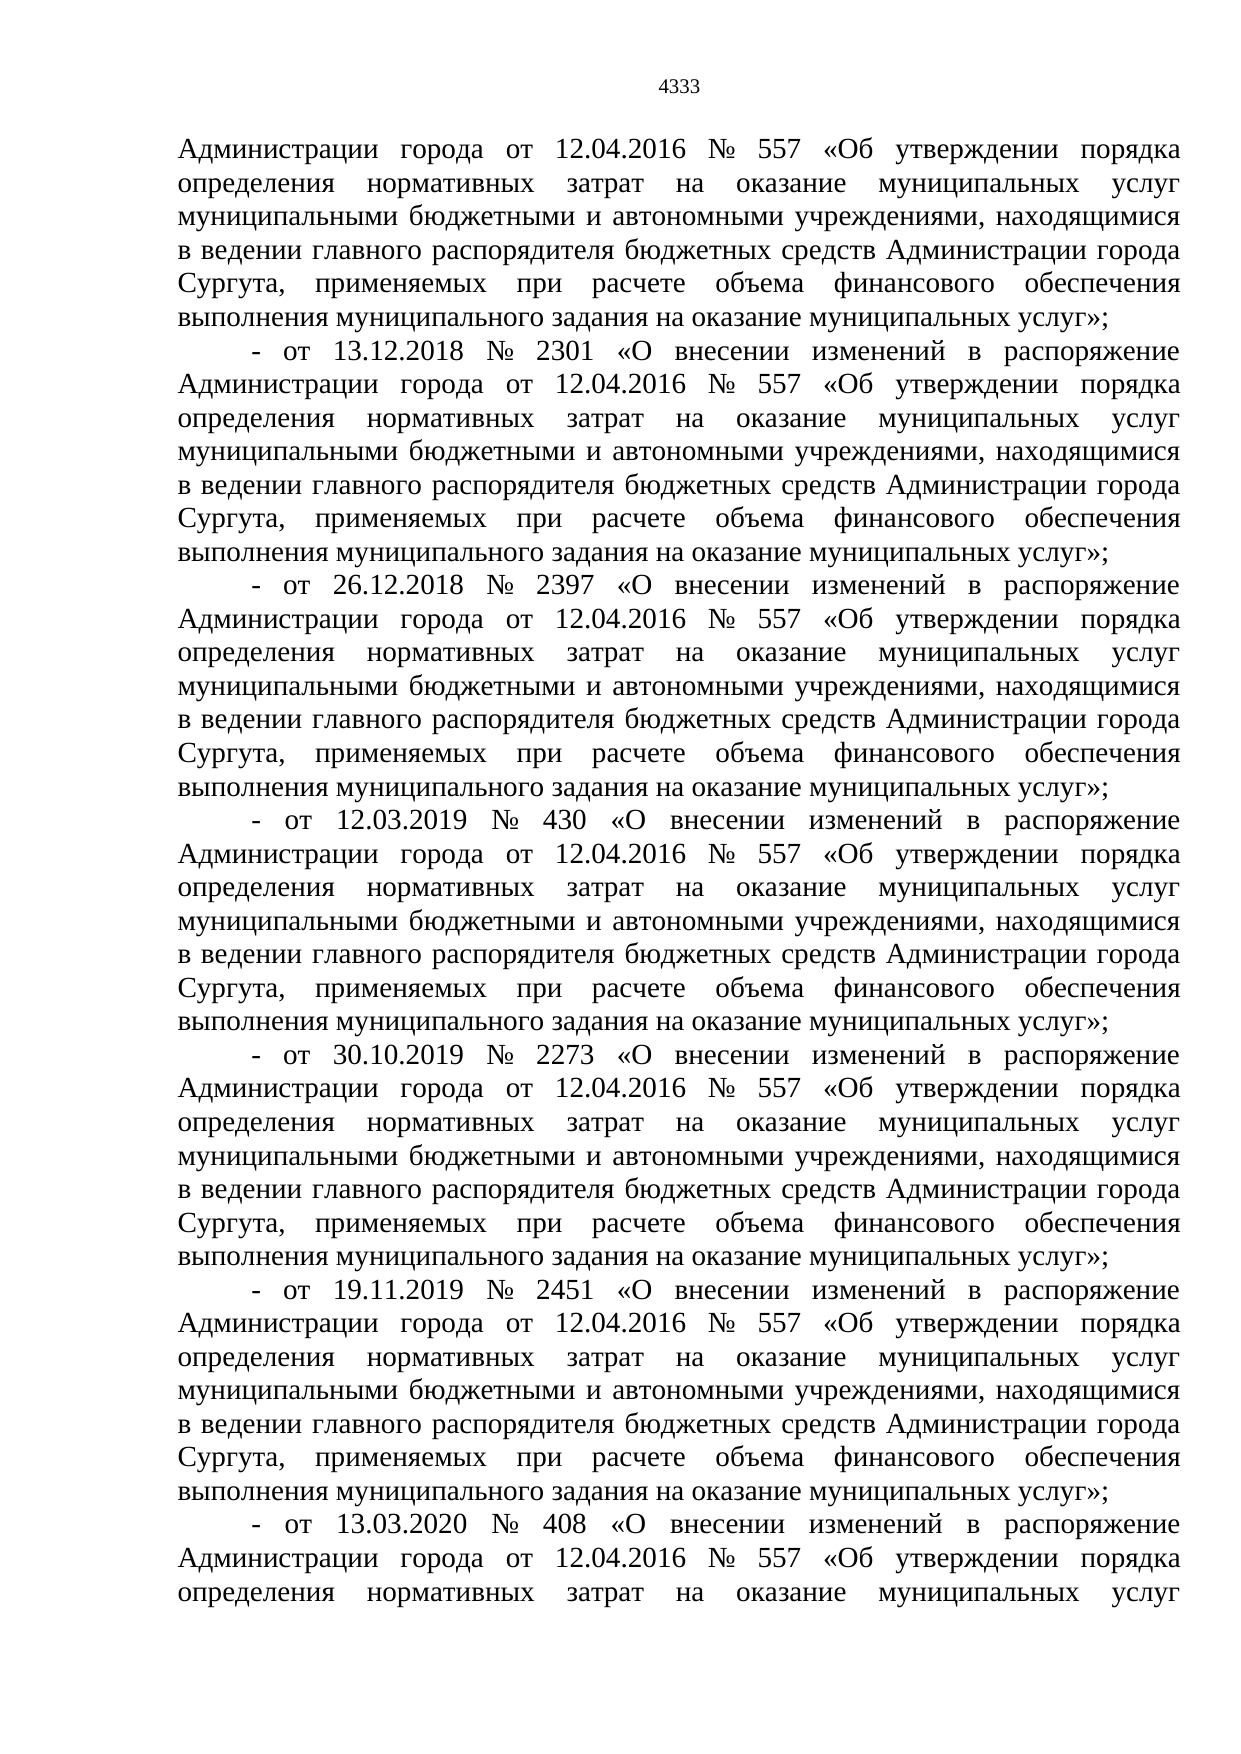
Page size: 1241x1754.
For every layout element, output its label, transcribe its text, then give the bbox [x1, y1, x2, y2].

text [177, 1507, 1181, 1607]
text - от 12.03.2019 № 430 «О внесении изменений в распоряжение Администрации города от 12.04.2016 № 557 «Об утверждении порядка определения нормативных затрат на оказание муниципальных услуг муниципальными бюджетными и автономными учреждениями, находящимися в ведении главного распорядителя бюджетных средств Администрации города Сургута, применяемых при расчете объема финансового обеспечения выполнения муниципального задания на оказание муниципальных услуг»; [177, 802, 1181, 1037]
text - от 19.11.2019 № 2451 «О внесении изменений в распоряжение Администрации города от 12.04.2016 № 557 «Об утверждении порядка определения нормативных затрат на оказание муниципальных услуг муниципальными бюджетными и автономными учреждениями, находящимися в ведении главного распорядителя бюджетных средств Администрации города Сургута, применяемых при расчете объема финансового обеспечения выполнения муниципального задания на оказание муниципальных услуг»; [177, 1272, 1181, 1507]
text - от 26.12.2018 № 2397 «О внесении изменений в распоряжение Администрации города от 12.04.2016 № 557 «Об утверждении порядка определения нормативных затрат на оказание муниципальных услуг муниципальными бюджетными и автономными учреждениями, находящимися в ведении главного распорядителя бюджетных средств Администрации города Сургута, применяемых при расчете объема финансового обеспечения выполнения муниципального задания на оказание муниципальных услуг»; [177, 567, 1181, 802]
text - от 13.12.2018 № 2301 «О внесении изменений в распоряжение Администрации города от 12.04.2016 № 557 «Об утверждении порядка определения нормативных затрат на оказание муниципальных услуг муниципальными бюджетными и автономными учреждениями, находящимися в ведении главного распорядителя бюджетных средств Администрации города Сургута, применяемых при расчете объема финансового обеспечения выполнения муниципального задания на оказание муниципальных услуг»; [177, 333, 1181, 567]
text - от 30.10.2019 № 2273 «О внесении изменений в распоряжение Администрации города от 12.04.2016 № 557 «Об утверждении порядка определения нормативных затрат на оказание муниципальных услуг муниципальными бюджетными и автономными учреждениями, находящимися в ведении главного распорядителя бюджетных средств Администрации города Сургута, применяемых при расчете объема финансового обеспечения выполнения муниципального задания на оказание муниципальных услуг»; [177, 1037, 1181, 1272]
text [177, 131, 1181, 333]
